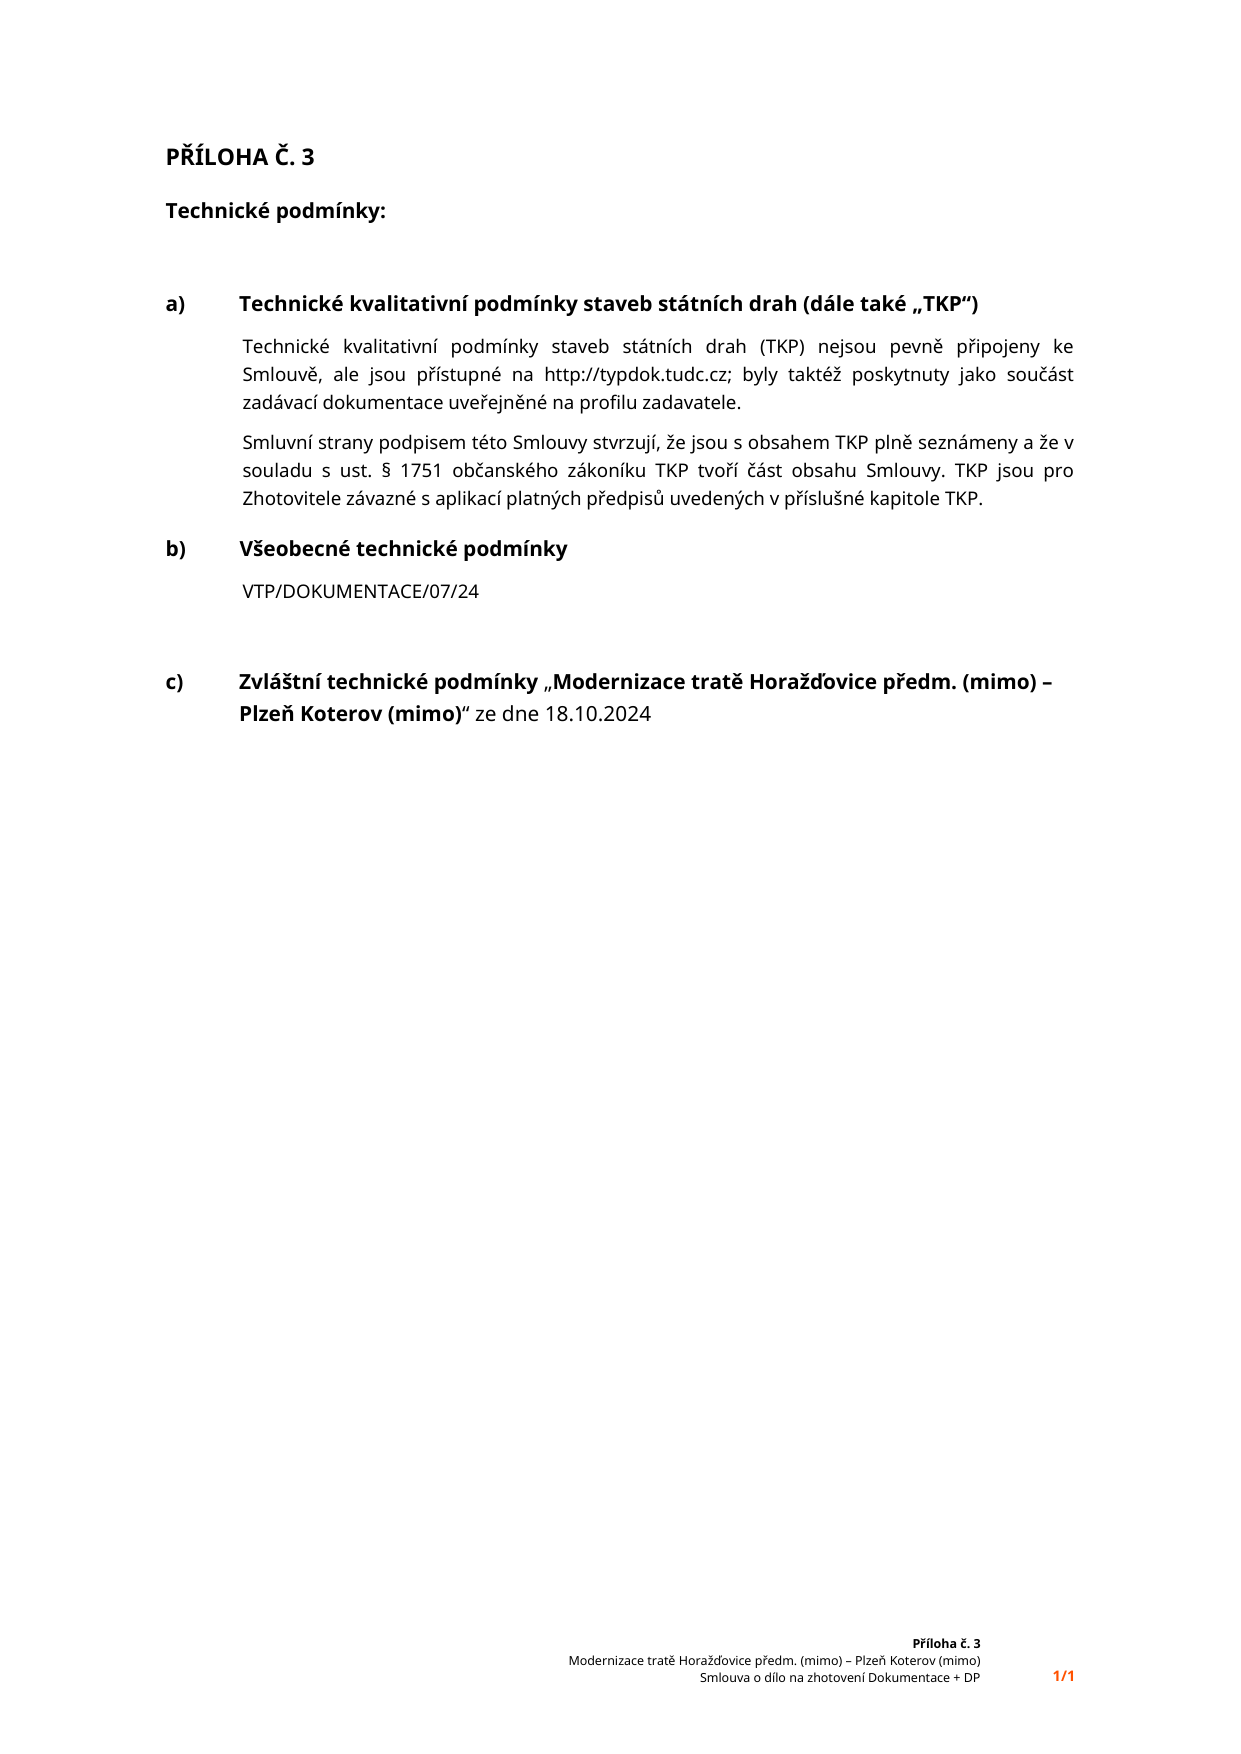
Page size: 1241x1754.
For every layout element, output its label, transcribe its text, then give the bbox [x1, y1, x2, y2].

text a) Technické kvalitativní podmínky staveb státních drah (dále také „TKP“) [165, 289, 1075, 318]
text Smluvní strany podpisem této Smlouvy stvrzují, že jsou s obsahem TKP plně seznámeny a že v souladu s ust. § 1751 občanského zákoníku TKP tvoří část obsahu Smlouvy. TKP jsou pro Zhotovitele závazné s aplikací platných předpisů uvedených v příslušné kapitole TKP. [242, 429, 1075, 511]
text Technické kvalitativní podmínky staveb státních drah (TKP) nejsou pevně připojeny ke Smlouvě, ale jsou přístupné na http://typdok.tudc.cz; byly taktéž poskytnuty jako součást zadávací dokumentace uveřejněné na profilu zadavatele. [242, 333, 1075, 414]
text Příloha č. 3 [165, 141, 1075, 173]
text VTP/DOKUMENTACE/07/24 [242, 578, 1075, 604]
text b) Všeobecné technické podmínky [165, 534, 1075, 563]
text Technické podmínky: [165, 197, 1075, 225]
text c) Zvláštní technické podmínky „Modernizace tratě Horažďovice předm. (mimo) – Plzeň Koterov (mimo)“ ze dne 18.10.2024 [165, 667, 1075, 727]
